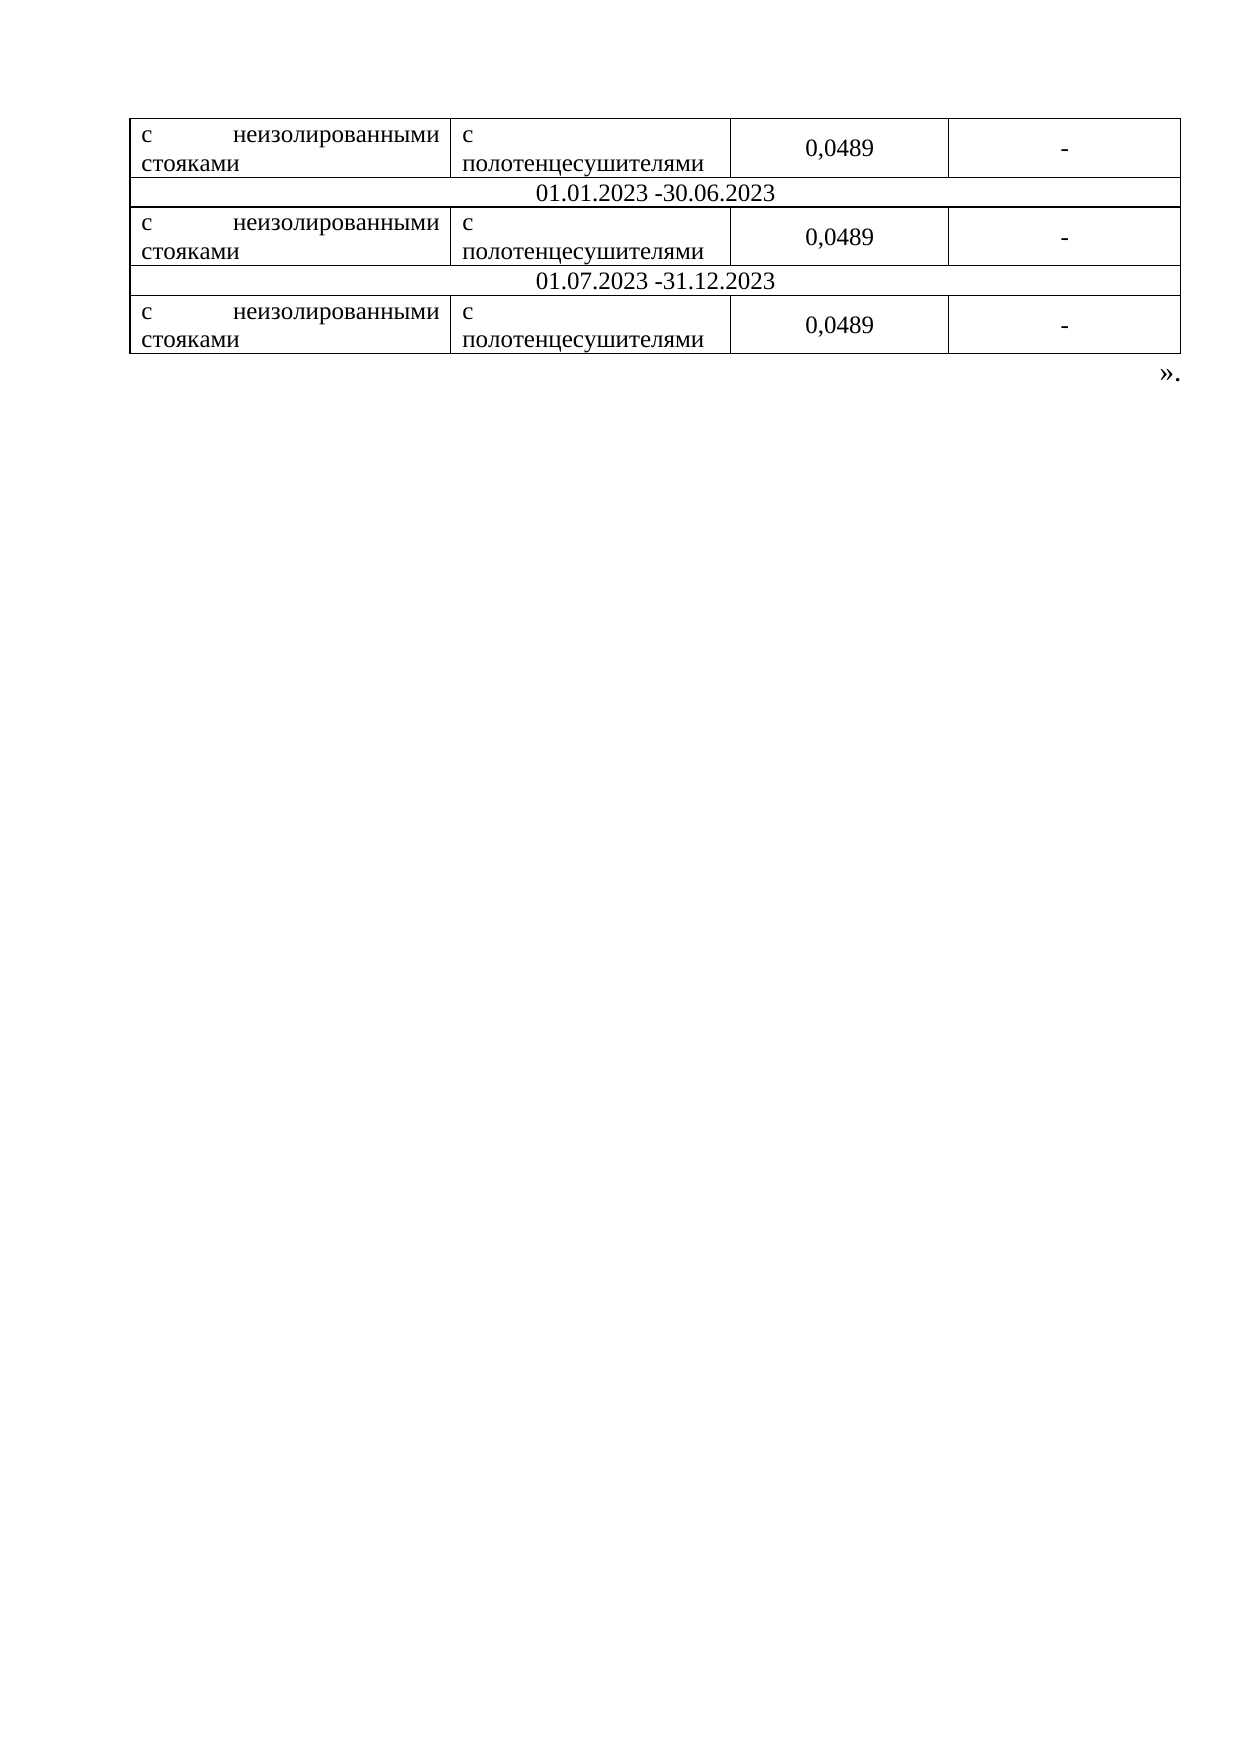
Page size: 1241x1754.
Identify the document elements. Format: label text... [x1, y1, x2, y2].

table_cell с полотенцесушителями [451, 208, 730, 265]
table_cell 0,0489 [731, 119, 948, 177]
table_cell 01.07.2023 -31.12.2023 [131, 266, 1180, 295]
table_cell 0,0489 [731, 296, 948, 353]
table_cell с неизолированными стояками [131, 119, 450, 177]
text ». [591, 354, 1181, 388]
table_cell 0,0489 [731, 208, 948, 265]
table_cell с полотенцесушителями [451, 296, 730, 353]
table_cell с неизолированными стояками [131, 208, 450, 265]
table_cell - [949, 296, 1180, 353]
table_cell с полотенцесушителями [451, 119, 730, 177]
table_cell 01.01.2023 -30.06.2023 [131, 178, 1180, 206]
table_cell с неизолированными стояками [131, 296, 450, 353]
table_cell - [949, 208, 1180, 265]
table_cell - [949, 119, 1180, 177]
